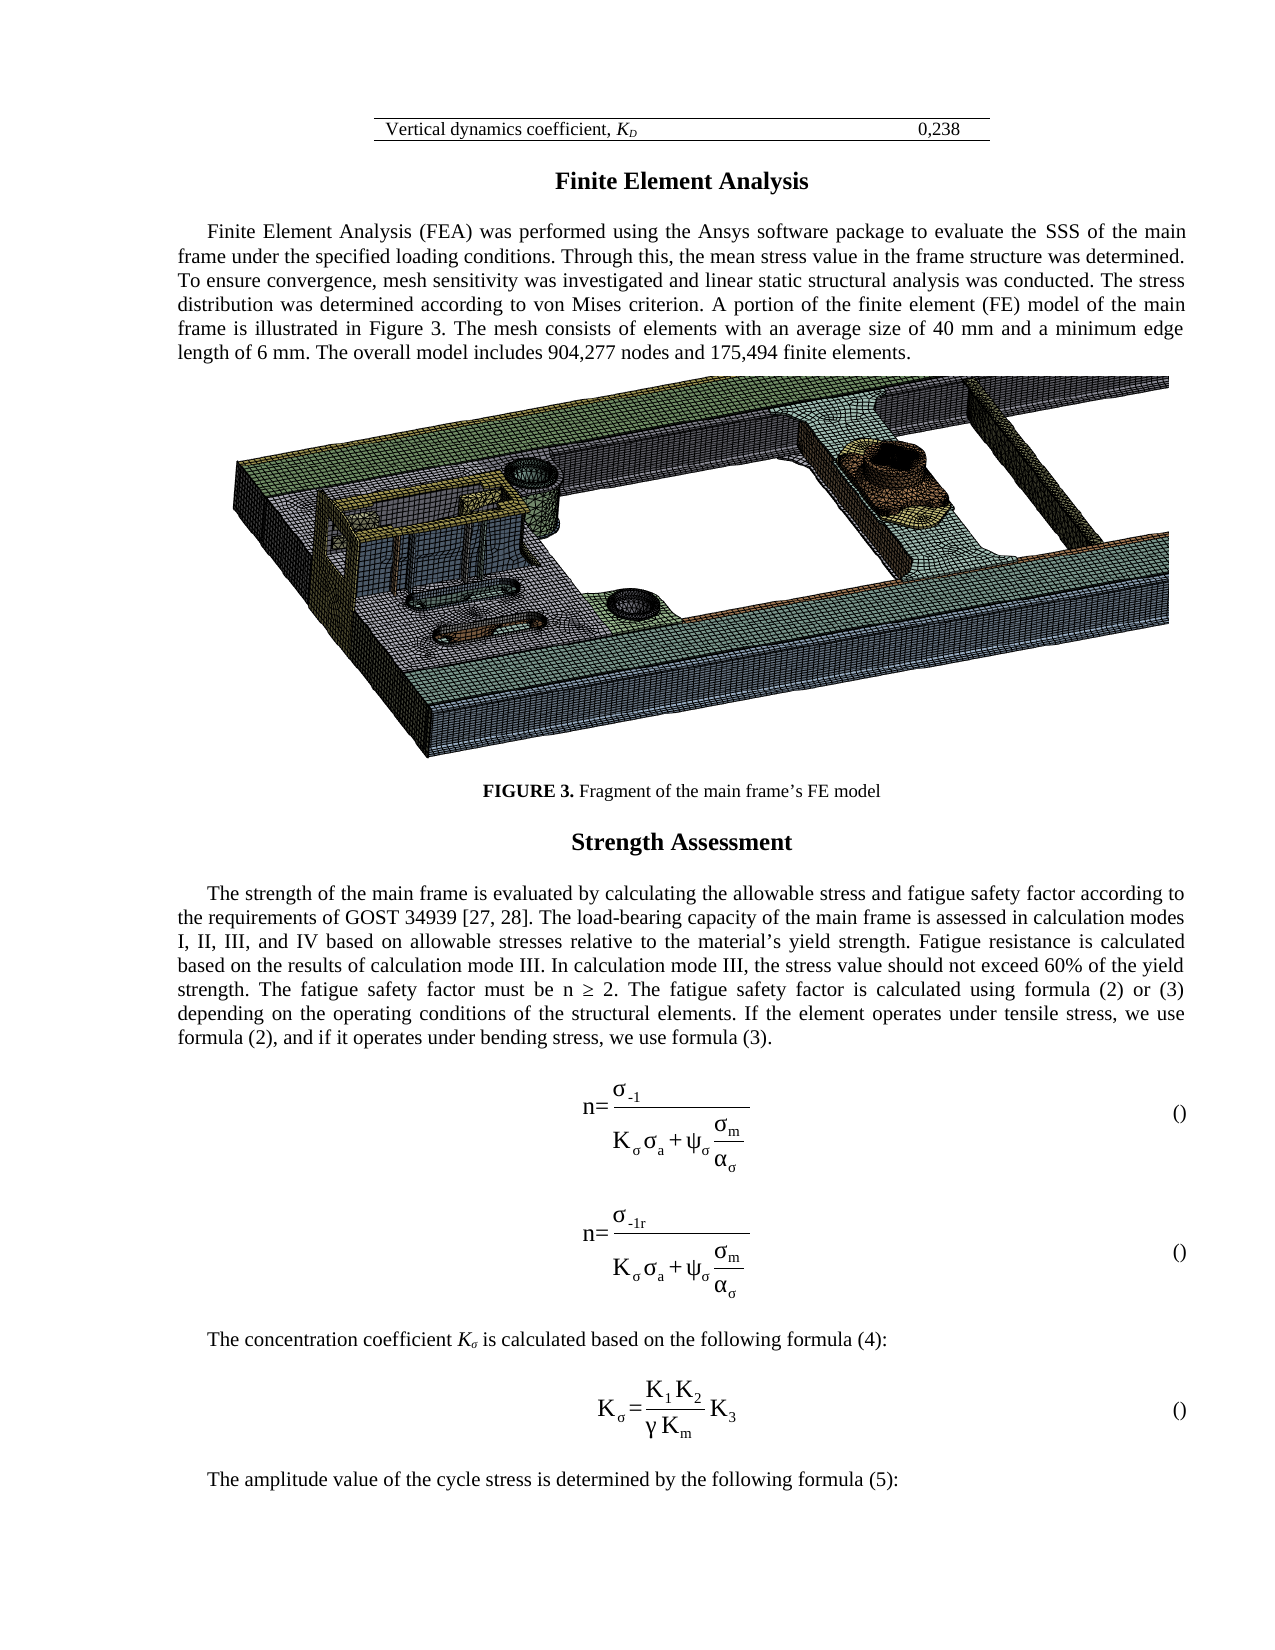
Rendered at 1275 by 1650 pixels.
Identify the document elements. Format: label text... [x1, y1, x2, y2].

subtitle Strength Assessment [177, 827, 1186, 856]
text FIGURE 3. Fragment of the main frame’s FE model [177, 780, 1186, 802]
table_header [177, 1049, 1156, 1175]
text The concentration coefficient Kσ is calculated based on the following formula (4): [177, 1327, 1186, 1351]
subtitle Finite Element Analysis [177, 166, 1186, 194]
text The amplitude value of the cycle stress is determined by the following formula (5): [177, 1467, 1186, 1491]
table_cell 0,238 [888, 119, 990, 140]
text Finite Element Analysis (FEA) was performed using the Ansys software package to evaluate the SSS of the main frame under the specified loading conditions. Through this, the mean stress value in the frame structure was determined. To ensure convergence, mesh sensitivity was investigated and linear static structural analysis was conducted. The stress distribution was determined according to von Mises criterion. A portion of the finite element (FE) model of the main frame is illustrated in Figure 3. The mesh consists of elements with an average size of 40 mm and a minimum edge length of 6 mm. The overall model includes 904,277 nodes and 175,494 finite elements. [177, 219, 1186, 364]
table_header [177, 1351, 1156, 1467]
table_cell () [1156, 1175, 1186, 1327]
picture [194, 376, 1169, 781]
table_header () [1156, 1049, 1186, 1175]
table_cell Vertical dynamics coefficient, KD [374, 119, 888, 140]
table_header () [1156, 1351, 1186, 1467]
text The strength of the main frame is evaluated by calculating the allowable stress and fatigue safety factor according to the requirements of GOST 34939 [27, 28]. The load-bearing capacity of the main frame is assessed in calculation modes I, II, III, and IV based on allowable stresses relative to the material’s yield strength. Fatigue resistance is calculated based on the results of calculation mode III. In calculation mode III, the stress value should not exceed 60% of the yield strength. The fatigue safety factor must be n ≥ 2. The fatigue safety factor is calculated using formula (2) or (3) depending on the operating conditions of the structural elements. If the element operates under tensile stress, we use formula (2), and if it operates under bending stress, we use formula (3). [177, 881, 1186, 1049]
table_cell [177, 1175, 1156, 1327]
